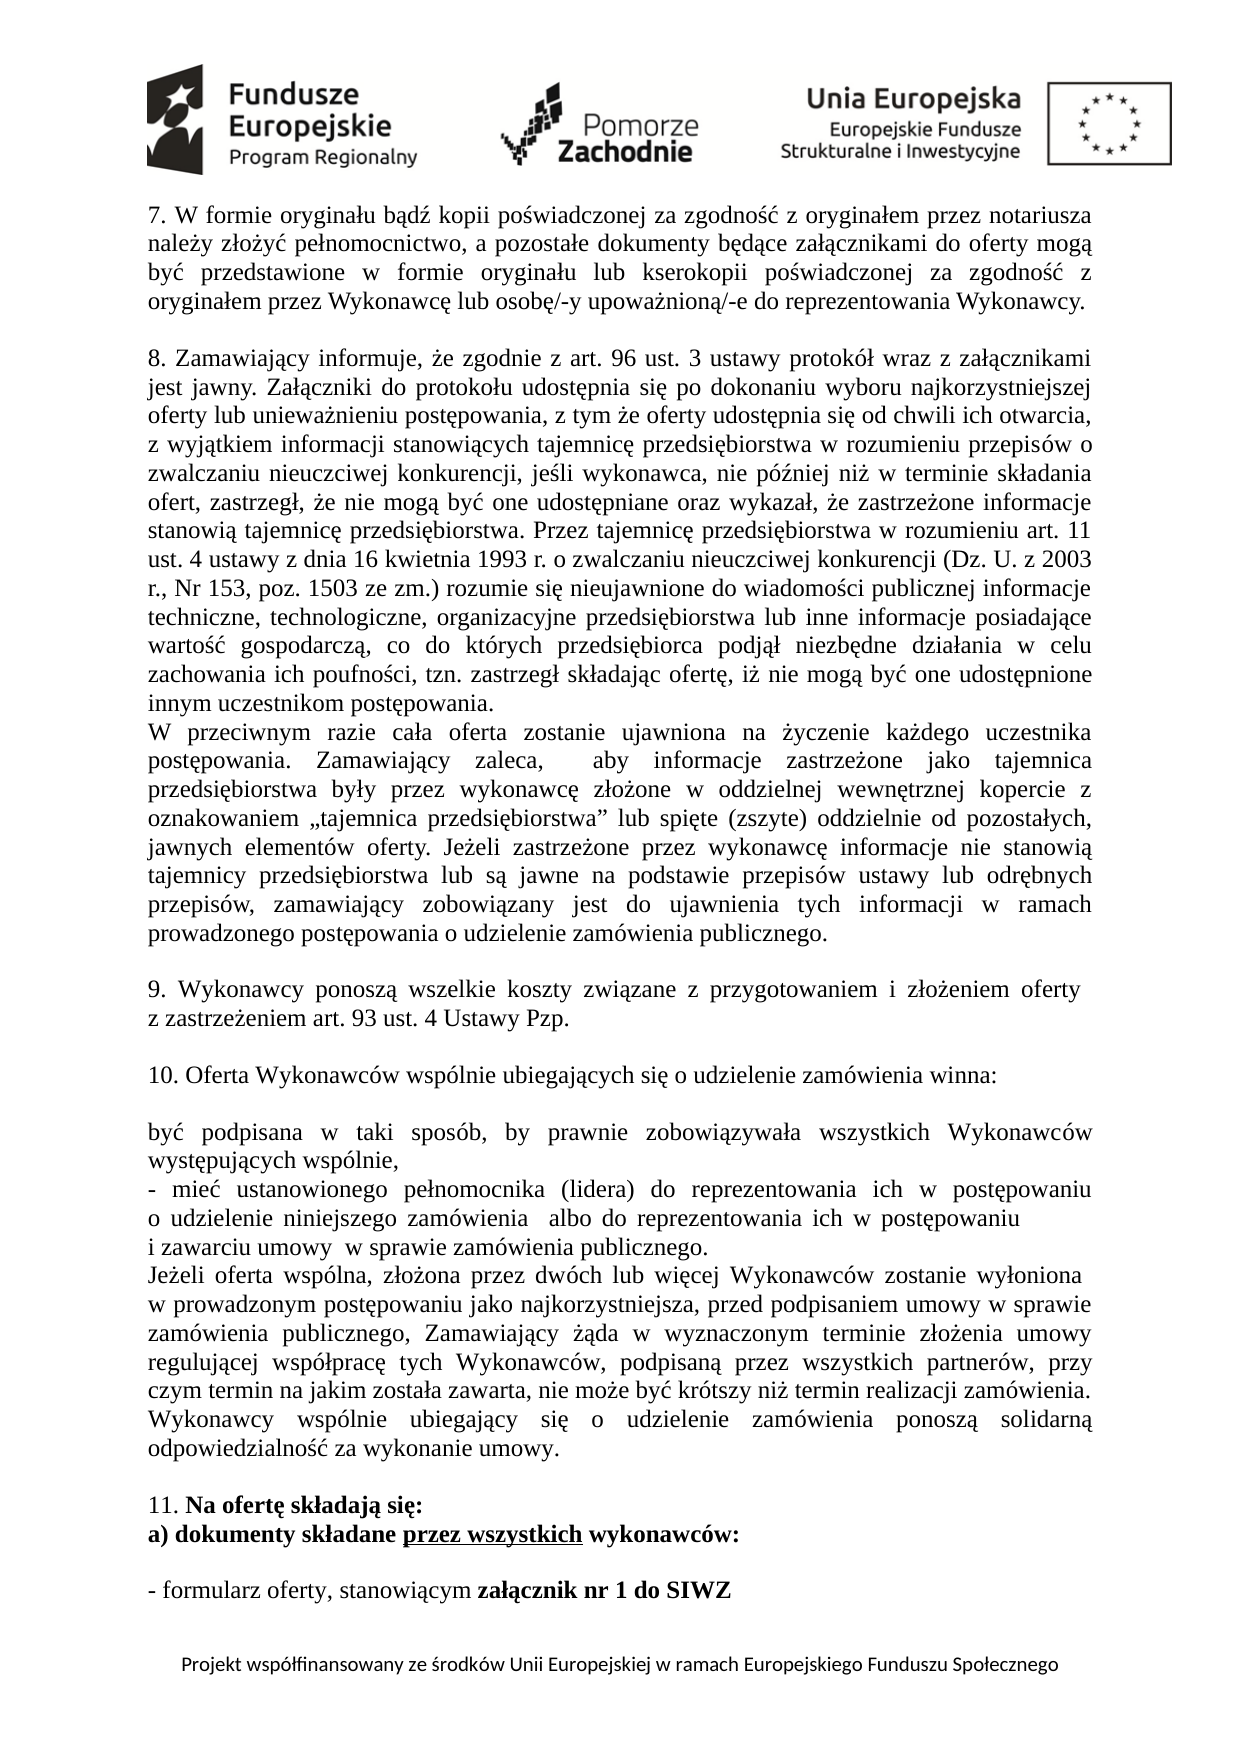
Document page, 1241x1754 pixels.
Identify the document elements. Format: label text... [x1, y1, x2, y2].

text 7. W formie oryginału bądź kopii poświadczonej za zgodność z oryginałem przez notariusza należy złożyć pełnomocnictwo, a pozostałe dokumenty będące załącznikami do oferty mogą być przedstawione w formie oryginału lub kserokopii poświadczonej za zgodność z oryginałem przez Wykonawcę lub osobę/-y upoważnioną/-e do reprezentowania Wykonawcy. [148, 285, 1093, 400]
text W przeciwnym razie cała oferta zostanie ujawniona na życzenie każdego uczestnika postępowania. Zamawiający zaleca, aby informacje zastrzeżone jako tajemnica przedsiębiorstwa były przez wykonawcę złożone w oddzielnej wewnętrznej kopercie z oznakowaniem „tajemnica przedsiębiorstwa” lub spięte (zszyte) oddzielnie od pozostałych, jawnych elementów oferty. Jeżeli zastrzeżone przez wykonawcę informacje nie stanowią tajemnicy przedsiębiorstwa lub są jawne na podstawie przepisów ustawy lub odrębnych przepisów, zamawiający zobowiązany jest do ujawnienia tych informacji w ramach prowadzonego postępowania o udzielenie zamówienia publicznego. [148, 802, 1093, 1032]
text 10. Oferta Wykonawców wspólnie ubiegających się o udzielenie zamówienia winna: [148, 1146, 1093, 1174]
text Wykonawcy wspólnie ubiegający się o udzielenie zamówienia ponoszą solidarną odpowiedzialność za wykonanie umowy. [148, 1490, 1093, 1547]
text być podpisana w taki sposób, by prawnie zobowiązywała wszystkich Wykonawców występujących wspólnie, [148, 1202, 1093, 1260]
text - mieć ustanowionego pełnomocnika (lidera) do reprezentowania ich w postępowaniu o udzielenie niniejszego zamówienia albo do reprezentowania ich w postępowaniu i zawarciu umowy w sprawie zamówienia publicznego. [148, 1260, 1093, 1346]
text 11. Na ofertę składają się: [148, 1575, 1093, 1604]
picture [147, 64, 1172, 175]
text 8. Zamawiający informuje, że zgodnie z art. 96 ust. 3 ustawy protokół wraz z załącznikami jest jawny. Załączniki do protokołu udostępnia się po dokonaniu wyboru najkorzystniejszej oferty lub unieważnieniu postępowania, z tym że oferty udostępnia się od chwili ich otwarcia, z wyjątkiem informacji stanowiących tajemnicę przedsiębiorstwa w rozumieniu przepisów o zwalczaniu nieuczciwej konkurencji, jeśli wykonawca, nie później niż w terminie składania ofert, zastrzegł, że nie mogą być one udostępniane oraz wykazał, że zastrzeżone informacje stanowią tajemnicę przedsiębiorstwa. Przez tajemnicę przedsiębiorstwa w rozumieniu art. 11 ust. 4 ustawy z dnia 16 kwietnia 1993 r. o zwalczaniu nieuczciwej konkurencji (Dz. U. z 2003 r., Nr 153, poz. 1503 ze zm.) rozumie się nieujawnione do wiadomości publicznej informacje techniczne, technologiczne, organizacyjne przedsiębiorstwa lub inne informacje posiadające wartość gospodarczą, co do których przedsiębiorca podjął niezbędne działania w celu zachowania ich poufności, tzn. zastrzegł składając ofertę, iż nie mogą być one udostępnione innym uczestnikom postępowania. [148, 428, 1093, 802]
text Jeżeli oferta wspólna, złożona przez dwóch lub więcej Wykonawców zostanie wyłoniona w prowadzonym postępowaniu jako najkorzystniejsza, przed podpisaniem umowy w sprawie zamówienia publicznego, Zamawiający żąda w wyznaczonym terminie złożenia umowy regulującej współpracę tych Wykonawców, podpisaną przez wszystkich partnerów, przy czym termin na jakim została zawarta, nie może być krótszy niż termin realizacji zamówienia. [148, 1346, 1093, 1490]
text 9. Wykonawcy ponoszą wszelkie koszty związane z przygotowaniem i złożeniem oferty z zastrzeżeniem art. 93 ust. 4 Ustawy Pzp. [148, 1060, 1093, 1118]
